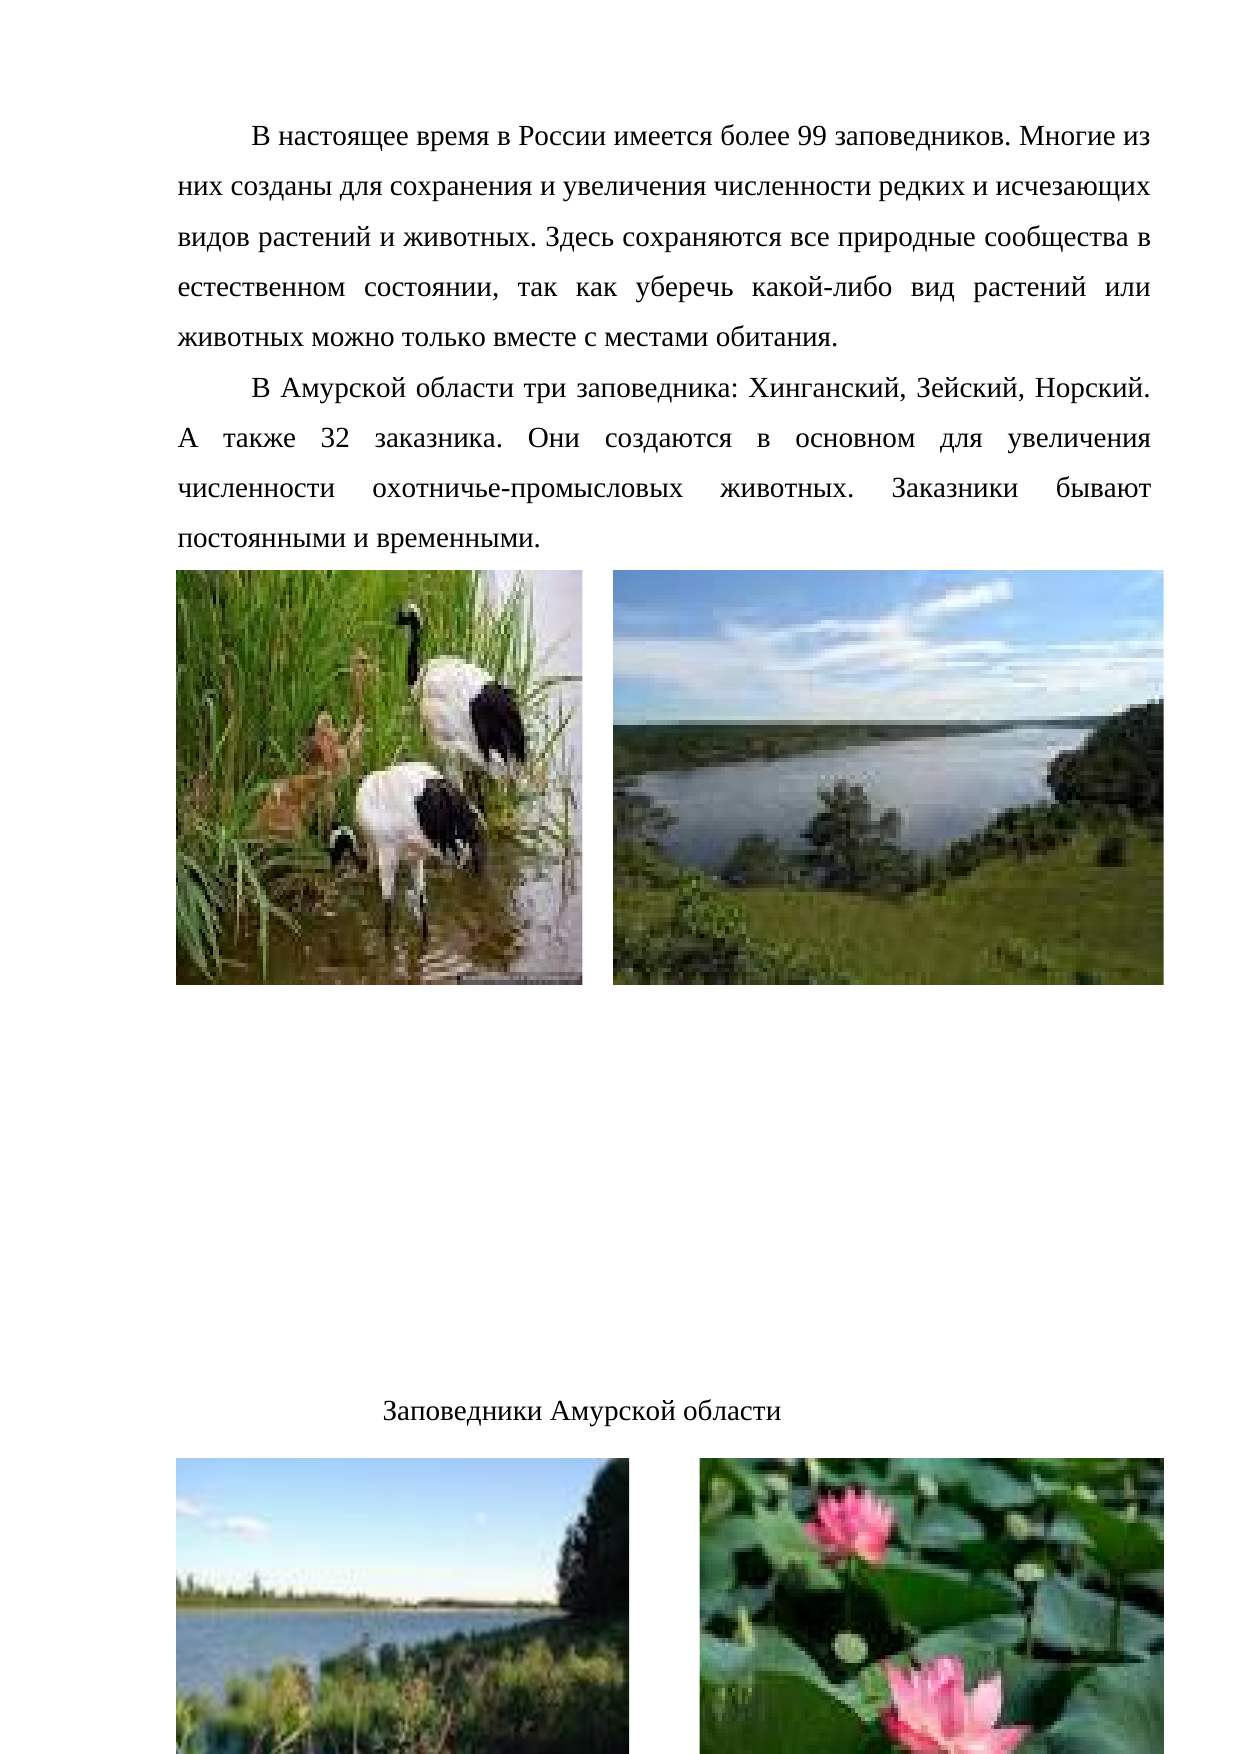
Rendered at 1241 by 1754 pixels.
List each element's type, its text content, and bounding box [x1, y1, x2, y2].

picture [699, 1458, 1164, 1754]
text В настоящее время в России имеется более 99 заповедников. Многие из них созданы для сохранения и увеличения численности редких и исчезающих видов растений и животных. Здесь сохраняются все природные сообщества в естественном состоянии, так как уберечь какой-либо вид растений или животных можно только вместе с местами обитания. [177, 118, 1152, 353]
text В Амурской области три заповедника: Хинганский, Зейский, Норский. А также 32 заказника. Они создаются в основном для увеличения численности охотничье-промысловых животных. Заказники бывают постоянными и временными. [177, 370, 1152, 554]
picture [176, 1458, 630, 1754]
picture [613, 570, 1164, 985]
picture [176, 570, 583, 985]
text Заповедники Амурской области [177, 1393, 1152, 1426]
